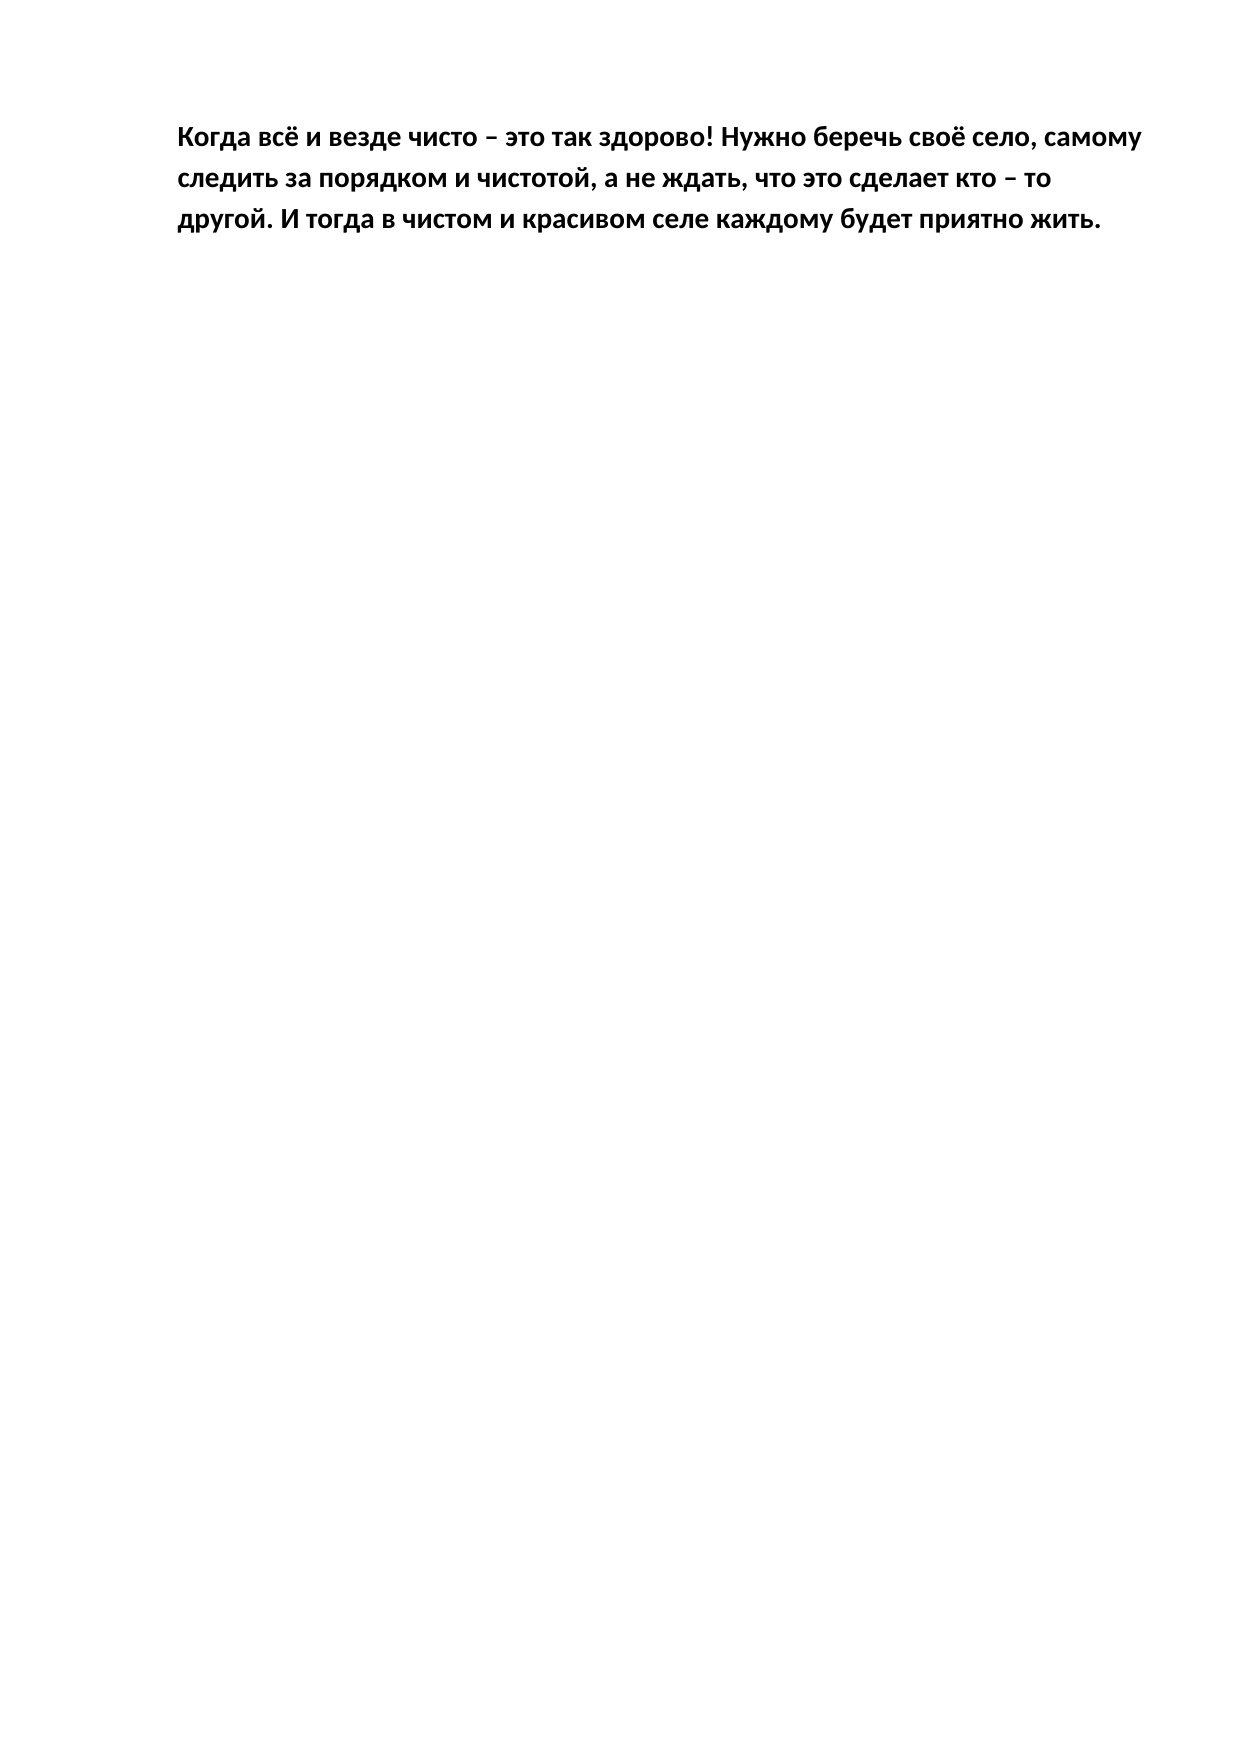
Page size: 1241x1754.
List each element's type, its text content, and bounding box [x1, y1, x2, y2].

text Когда всё и везде чисто – это так здорово! Нужно беречь своё село, самому следить за порядком и чистотой, а не ждать, что это сделает кто – то другой. И тогда в чистом и красивом селе каждому будет приятно жить. [177, 118, 1152, 236]
